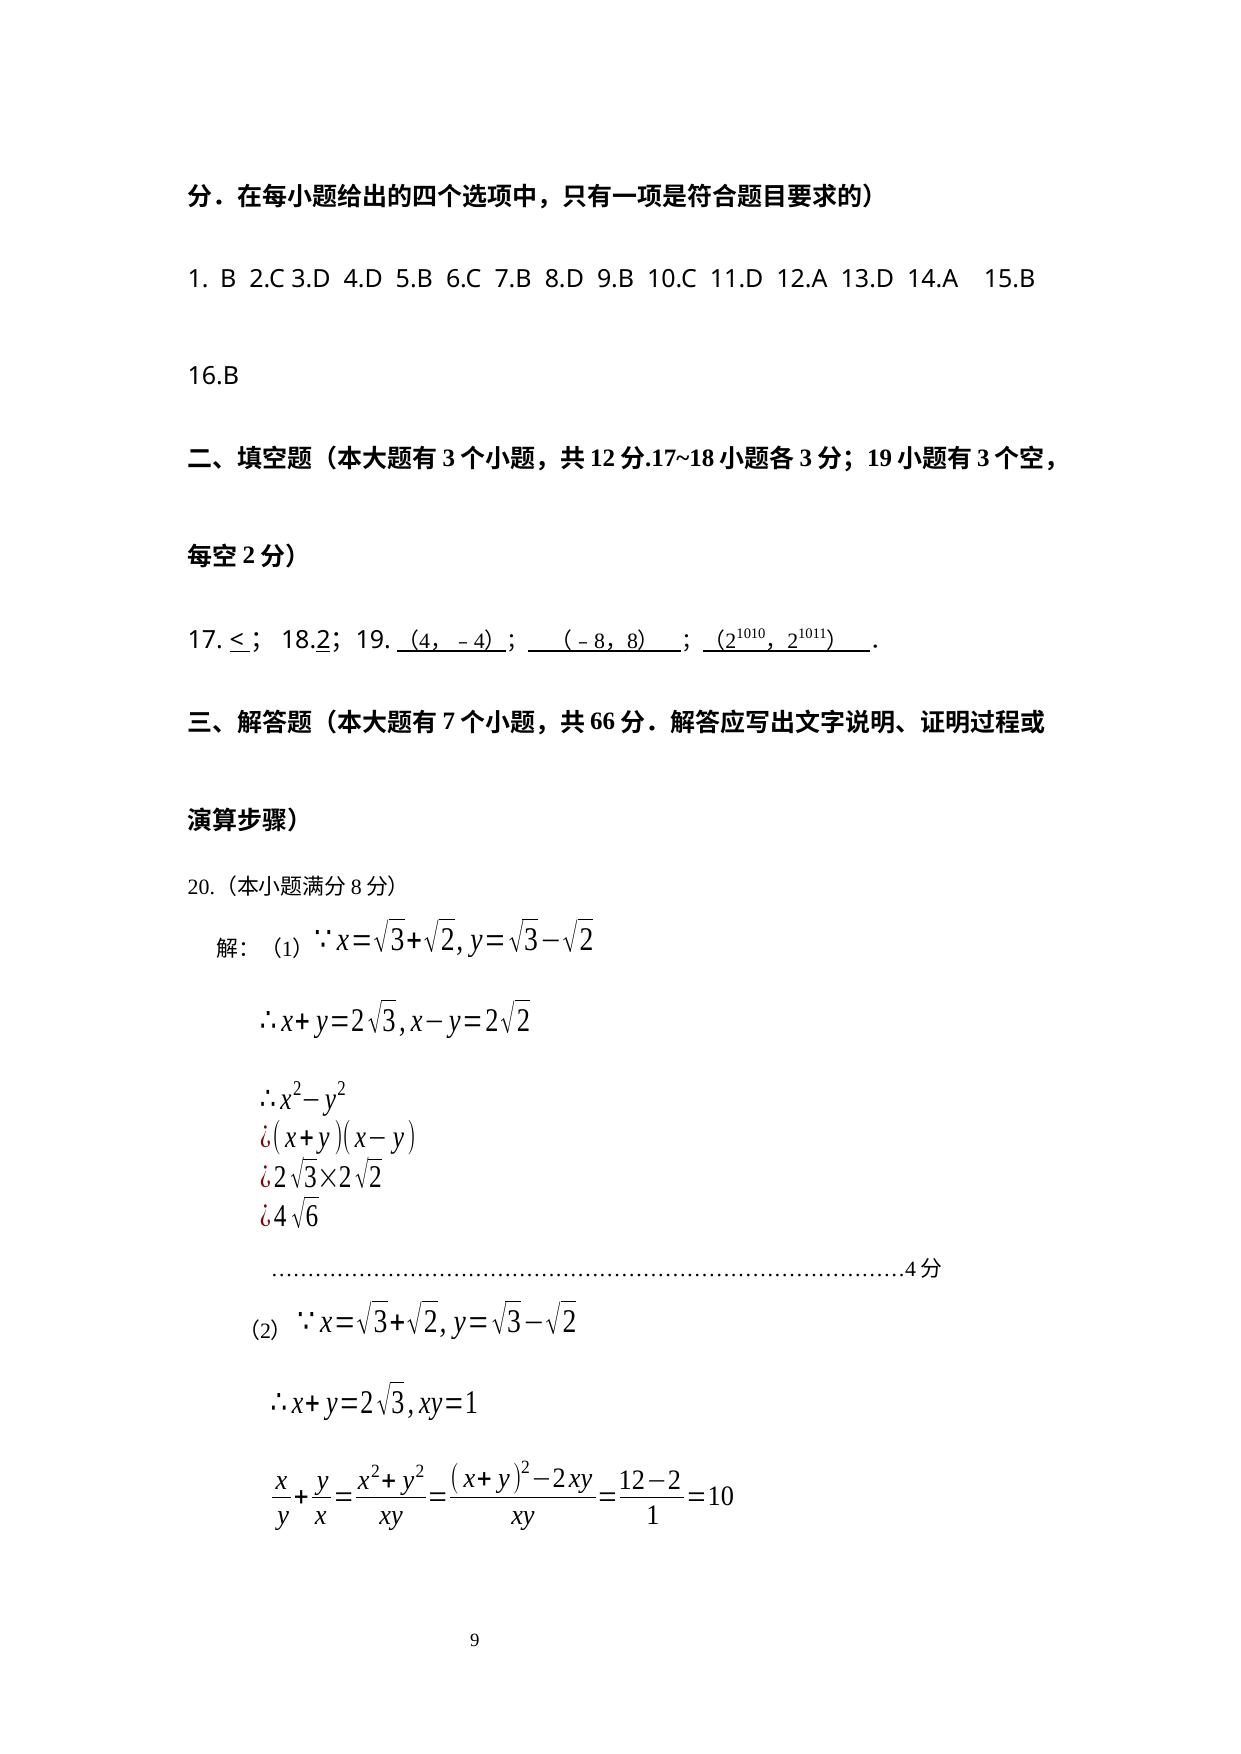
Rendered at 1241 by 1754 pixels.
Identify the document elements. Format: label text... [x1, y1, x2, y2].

list B 2.C 3.D 4.D 5.B 6.C 7.B 8.D 9.B 10.C 11.D 12.A 13.D 14.A 15.B 16.B [187, 245, 1053, 408]
text 17. < ； 18.2；19. （4，﹣4）； （﹣8，8） ；（21010，21011） ． [187, 605, 1053, 670]
text 解：（1） [216, 917, 1053, 982]
text ……………………………………………………………………………4分 [216, 1251, 1053, 1283]
text 二、填空题（本大题有3个小题，共12分.17~18小题各3分；19小题有3个空，每空2分） [187, 424, 1053, 587]
text 三、解答题（本大题有7个小题，共66分．解答应写出文字说明、证明过程或演算步骤） [187, 688, 1053, 851]
text 20.（本小题满分8分） [187, 869, 1053, 901]
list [187, 162, 1053, 227]
